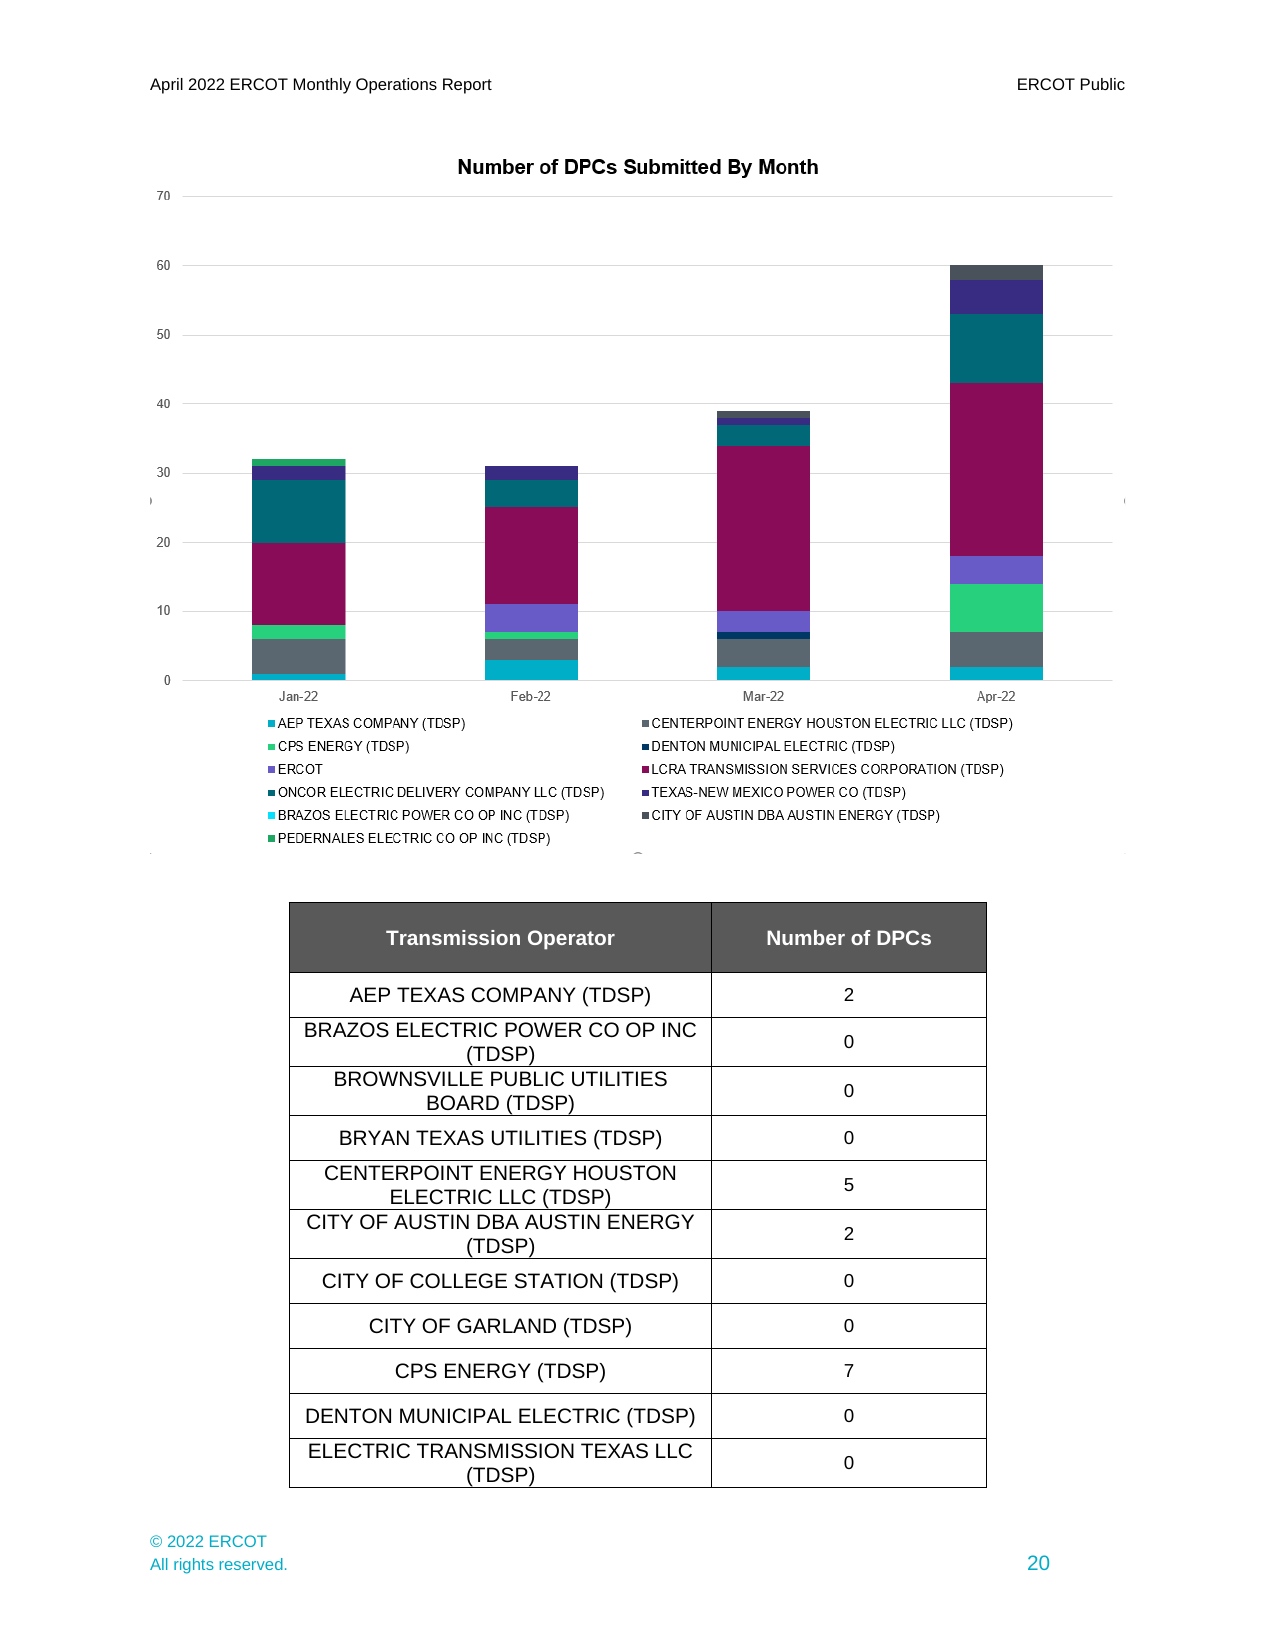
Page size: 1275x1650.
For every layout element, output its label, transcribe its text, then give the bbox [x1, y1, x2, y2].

table_cell 0 [712, 1439, 986, 1487]
table_cell CPS ENERGY (TDSP) [290, 1349, 711, 1393]
table_cell 0 [712, 1304, 986, 1348]
table_cell 2 [712, 973, 986, 1017]
table_cell 0 [712, 1018, 986, 1066]
table_cell ELECTRIC TRANSMISSION TEXAS LLC (TDSP) [290, 1439, 711, 1487]
table_cell CITY OF GARLAND (TDSP) [290, 1304, 711, 1348]
table_header Transmission Operator [290, 903, 711, 972]
table_cell BRAZOS ELECTRIC POWER CO OP INC (TDSP) [290, 1018, 711, 1066]
table_cell 5 [712, 1161, 986, 1209]
table_cell 0 [712, 1116, 986, 1160]
table_cell BROWNSVILLE PUBLIC UTILITIES BOARD (TDSP) [290, 1067, 711, 1115]
table_cell CENTERPOINT ENERGY HOUSTON ELECTRIC LLC (TDSP) [290, 1161, 711, 1209]
table_cell 0 [712, 1259, 986, 1303]
table_cell CITY OF COLLEGE STATION (TDSP) [290, 1259, 711, 1303]
table_cell BRYAN TEXAS UTILITIES (TDSP) [290, 1116, 711, 1160]
table_cell AEP TEXAS COMPANY (TDSP) [290, 973, 711, 1017]
table_cell 7 [712, 1349, 986, 1393]
table_cell DENTON MUNICIPAL ELECTRIC (TDSP) [290, 1394, 711, 1438]
table_header Number of DPCs [712, 903, 986, 972]
picture [150, 150, 1125, 854]
table_cell 0 [712, 1394, 986, 1438]
table_cell CITY OF AUSTIN DBA AUSTIN ENERGY (TDSP) [290, 1210, 711, 1258]
table_cell 2 [712, 1210, 986, 1258]
table_cell 0 [712, 1067, 986, 1115]
